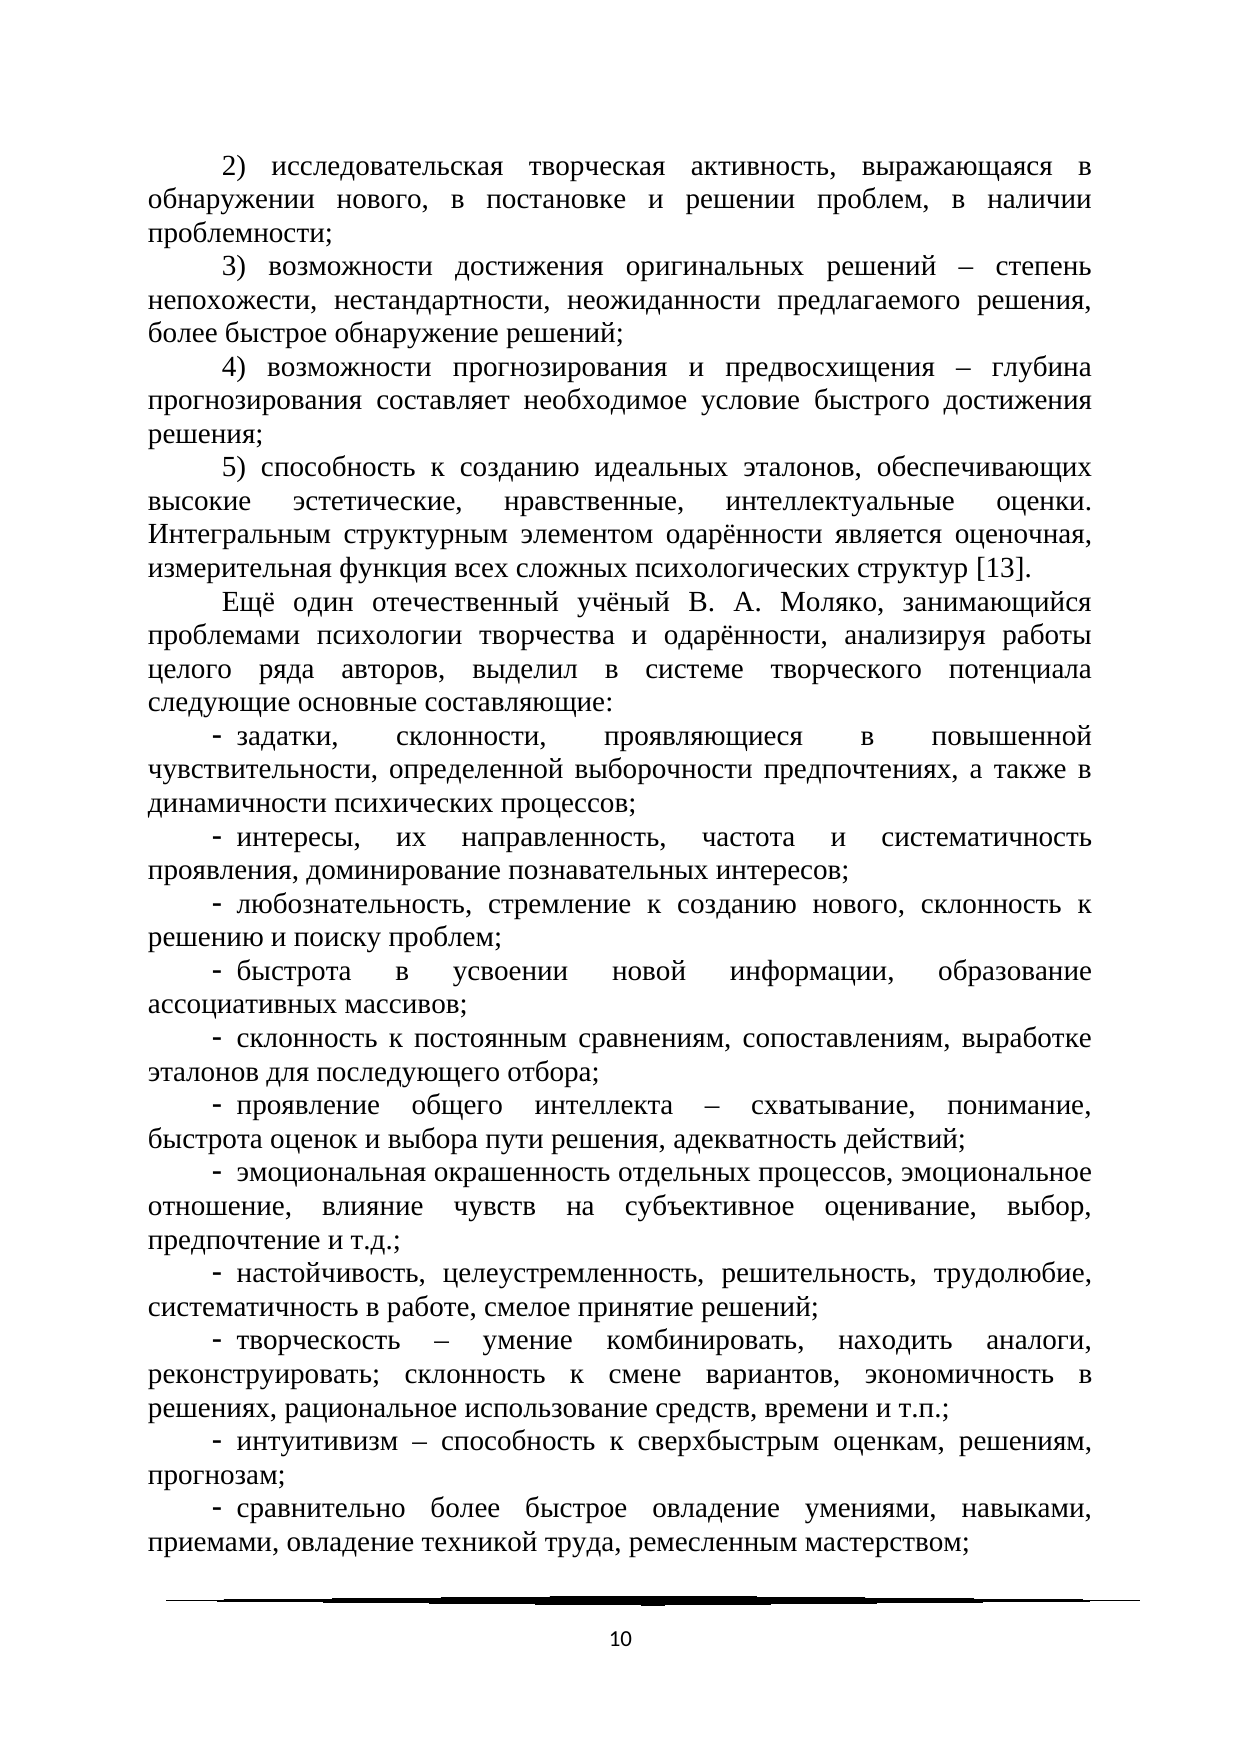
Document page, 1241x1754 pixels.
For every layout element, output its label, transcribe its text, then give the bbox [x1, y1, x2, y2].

text 5) способность к созданию идеальных эталонов, обеспечивающих высокие эстетические, нравственные, интеллектуальные оценки. Интегральным структурным элементом одарённости является оценочная, измерительная функция всех сложных психологических структур [13]. [148, 449, 1092, 584]
list настойчивость, целеустремленность, решительность, трудолюбие, систематичность в работе, смелое принятие решений; [148, 1255, 1092, 1322]
list эмоциональная окрашенность отдельных процессов, эмоциональное отношение, влияние чувств на субъективное оценивание, выбор, предпочтение и т.д.; [148, 1154, 1092, 1255]
list сравнительно более быстрое овладение умениями, навыками, приемами, овладение техникой труда, ремесленным мастерством; [148, 1490, 1092, 1558]
list склонность к постоянным сравнениям, сопоставлениям, выработке эталонов для последующего отбора; [148, 1020, 1092, 1087]
text 3) возможности достижения оригинальных решений – степень непохожести, нестандартности, неожиданности предлагаемого решения, более быстрое обнаружение решений; [148, 248, 1092, 349]
text Ещё один отечественный учёный В. А. Моляко, занимающийся проблемами психологии творчества и одарённости, анализируя работы целого ряда авторов, выделил в системе творческого потенциала следующие основные составляющие: [148, 584, 1092, 718]
list творческость – умение комбинировать, находить аналоги, реконструировать; склонность к смене вариантов, экономичность в решениях, рациональное использование средств, времени и т.п.; [148, 1322, 1092, 1423]
list проявление общего интеллекта – схватывание, понимание, быстрота оценок и выбора пути решения, адекватность действий; [148, 1087, 1092, 1154]
list задатки, склонности, проявляющиеся в повышенной чувствительности, определенной выборочности предпочтениях, а также в динамичности психических процессов; [148, 718, 1092, 819]
list быстрота в усвоении новой информации, образование ассоциативных массивов; [148, 953, 1092, 1020]
list интуитивизм – способность к сверхбыстрым оценкам, решениям, прогнозам; [148, 1423, 1092, 1490]
list любознательность, стремление к созданию нового, склонность к решению и поиску проблем; [148, 886, 1092, 953]
list интересы, их направленность, частота и систематичность проявления, доминирование познавательных интересов; [148, 819, 1092, 886]
text 2) исследовательская творческая активность, выражающаяся в обнаружении нового, в постановке и решении проблем, в наличии проблемности; [148, 148, 1092, 248]
text 4) возможности прогнозирования и предвосхищения – глубина прогнозирования составляет необходимое условие быстрого достижения решения; [148, 349, 1092, 449]
